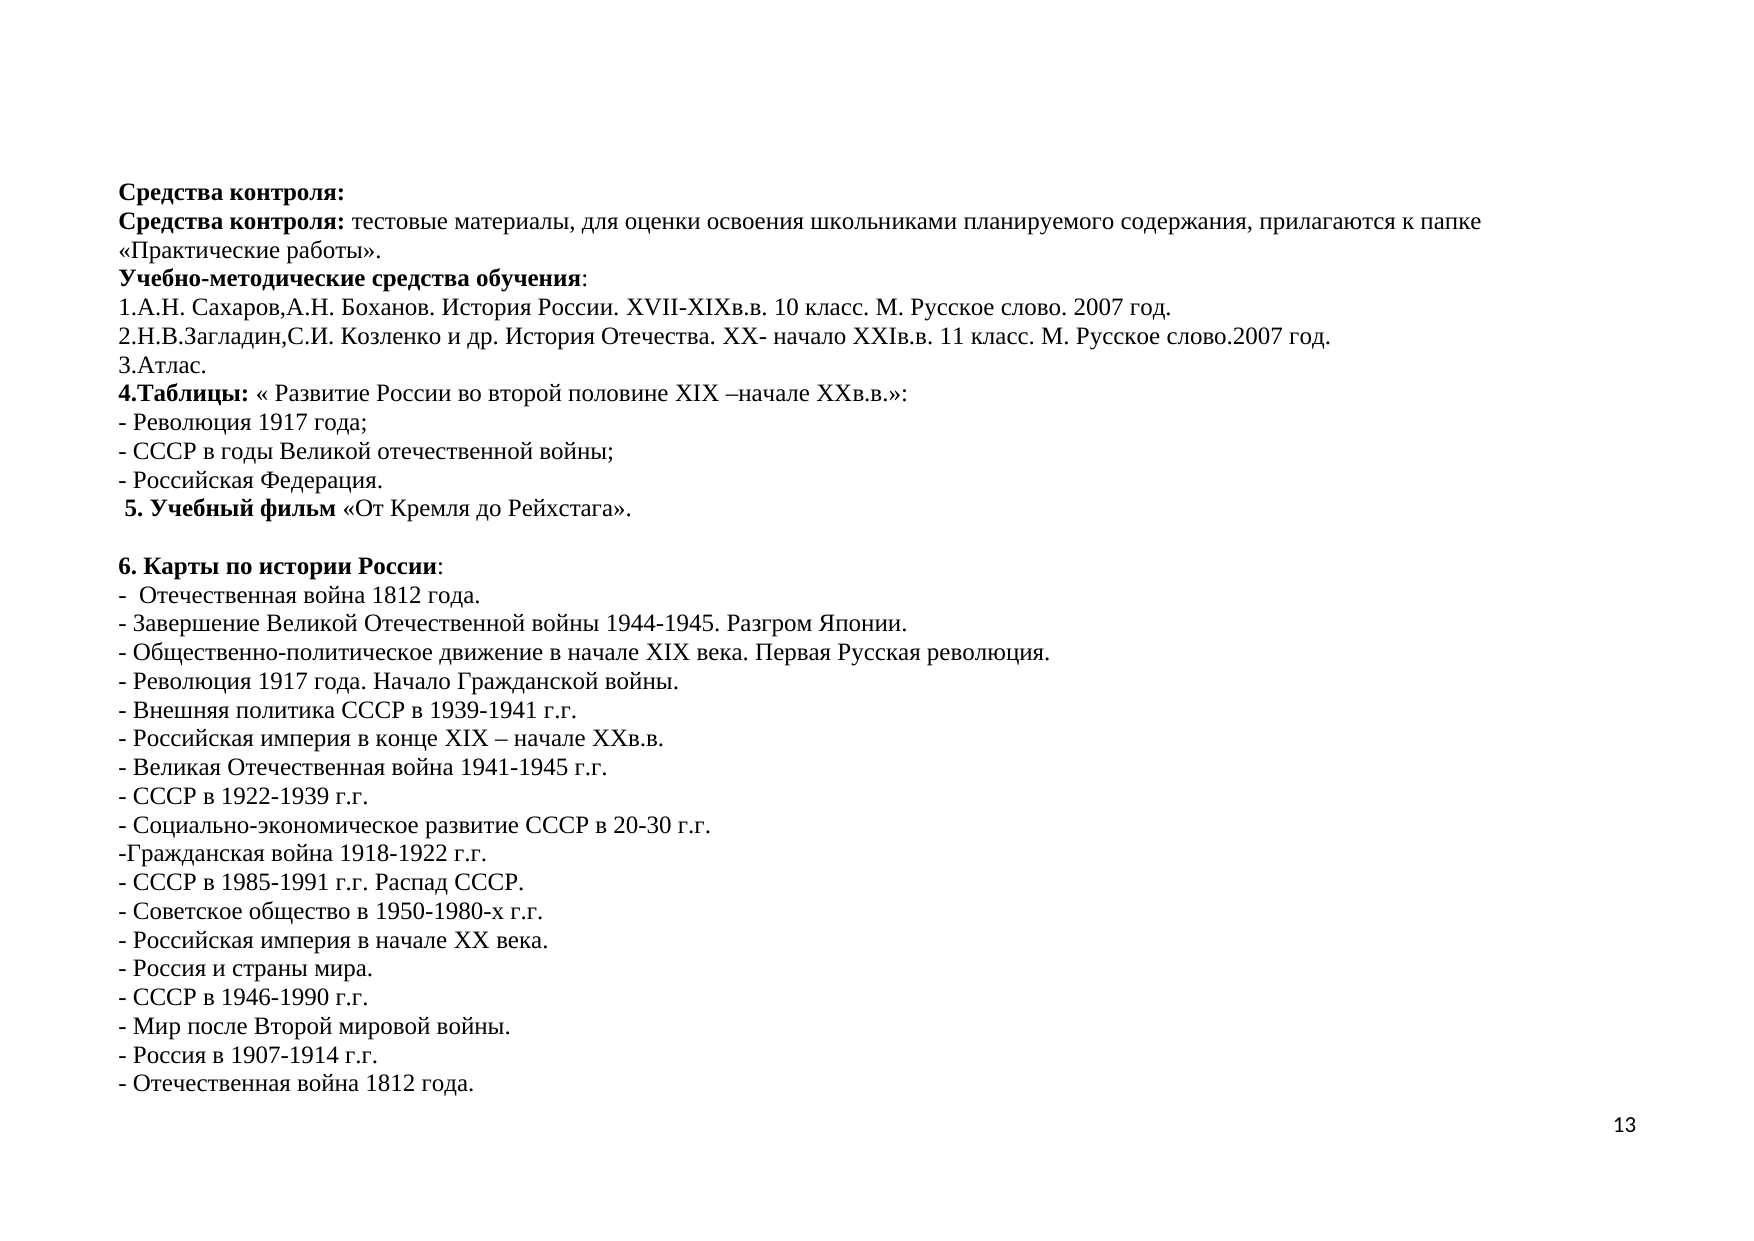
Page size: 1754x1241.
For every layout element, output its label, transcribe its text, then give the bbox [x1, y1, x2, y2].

text 2.Н.В.Загладин,С.И. Козленко и др. История Отечества. XX- начало XXIв.в. 11 класс. М. Русское слово.2007 год. [118, 321, 1636, 350]
text 6. Карты по истории России: [118, 551, 1636, 580]
text 1.А.Н. Сахаров,А.Н. Боханов. История России. XVII-XIXв.в. 10 класс. М. Русское слово. 2007 год. [118, 292, 1636, 321]
text - Внешняя политика СССР в 1939-1941 г.г. [118, 695, 1636, 723]
text - Социально-экономическое развитие СССР в 20-30 г.г. [118, 810, 1636, 838]
text - СССР в 1985-1991 г.г. Распад СССР. [118, 867, 1636, 896]
text - Российская империя в конце XIX – начале XXв.в. [118, 723, 1636, 752]
text - Российская империя в начале XX века. [118, 925, 1636, 953]
text - Отечественная война 1812 года. [118, 1068, 1636, 1097]
text Учебно-методические средства обучения: [118, 263, 1636, 292]
text - СССР в 1946-1990 г.г. [118, 982, 1636, 1011]
text - СССР в 1922-1939 г.г. [118, 781, 1636, 810]
text - Завершение Великой Отечественной войны 1944-1945. Разгром Японии. [118, 608, 1636, 637]
text - Россия в 1907-1914 г.г. [118, 1040, 1636, 1068]
text -Гражданская война 1918-1922 г.г. [118, 838, 1636, 867]
text 4.Таблицы: « Развитие России во второй половине XIX –начале XXв.в.»: [118, 378, 1636, 407]
text - Россия и страны мира. [118, 953, 1636, 982]
text - Революция 1917 года; [118, 407, 1636, 436]
text 3.Атлас. [118, 350, 1636, 378]
text - Общественно-политическое движение в начале XIX века. Первая Русская революция. [118, 637, 1636, 666]
text 5. Учебный фильм «От Кремля до Рейхстага». [118, 493, 1636, 522]
text - Российская Федерация. [118, 465, 1636, 493]
text Средства контроля: [118, 177, 1636, 206]
text - Революция 1917 года. Начало Гражданской войны. [118, 666, 1636, 695]
text - Советское общество в 1950-1980-х г.г. [118, 896, 1636, 925]
text Средства контроля: тестовые материалы, для оценки освоения школьниками планируемого содержания, прилагаются к папке «Практические работы». [118, 206, 1636, 263]
text - Отечественная война 1812 года. [118, 580, 1636, 608]
text - Мир после Второй мировой войны. [118, 1011, 1636, 1040]
text - Великая Отечественная война 1941-1945 г.г. [118, 752, 1636, 781]
text - СССР в годы Великой отечественной войны; [118, 436, 1636, 465]
